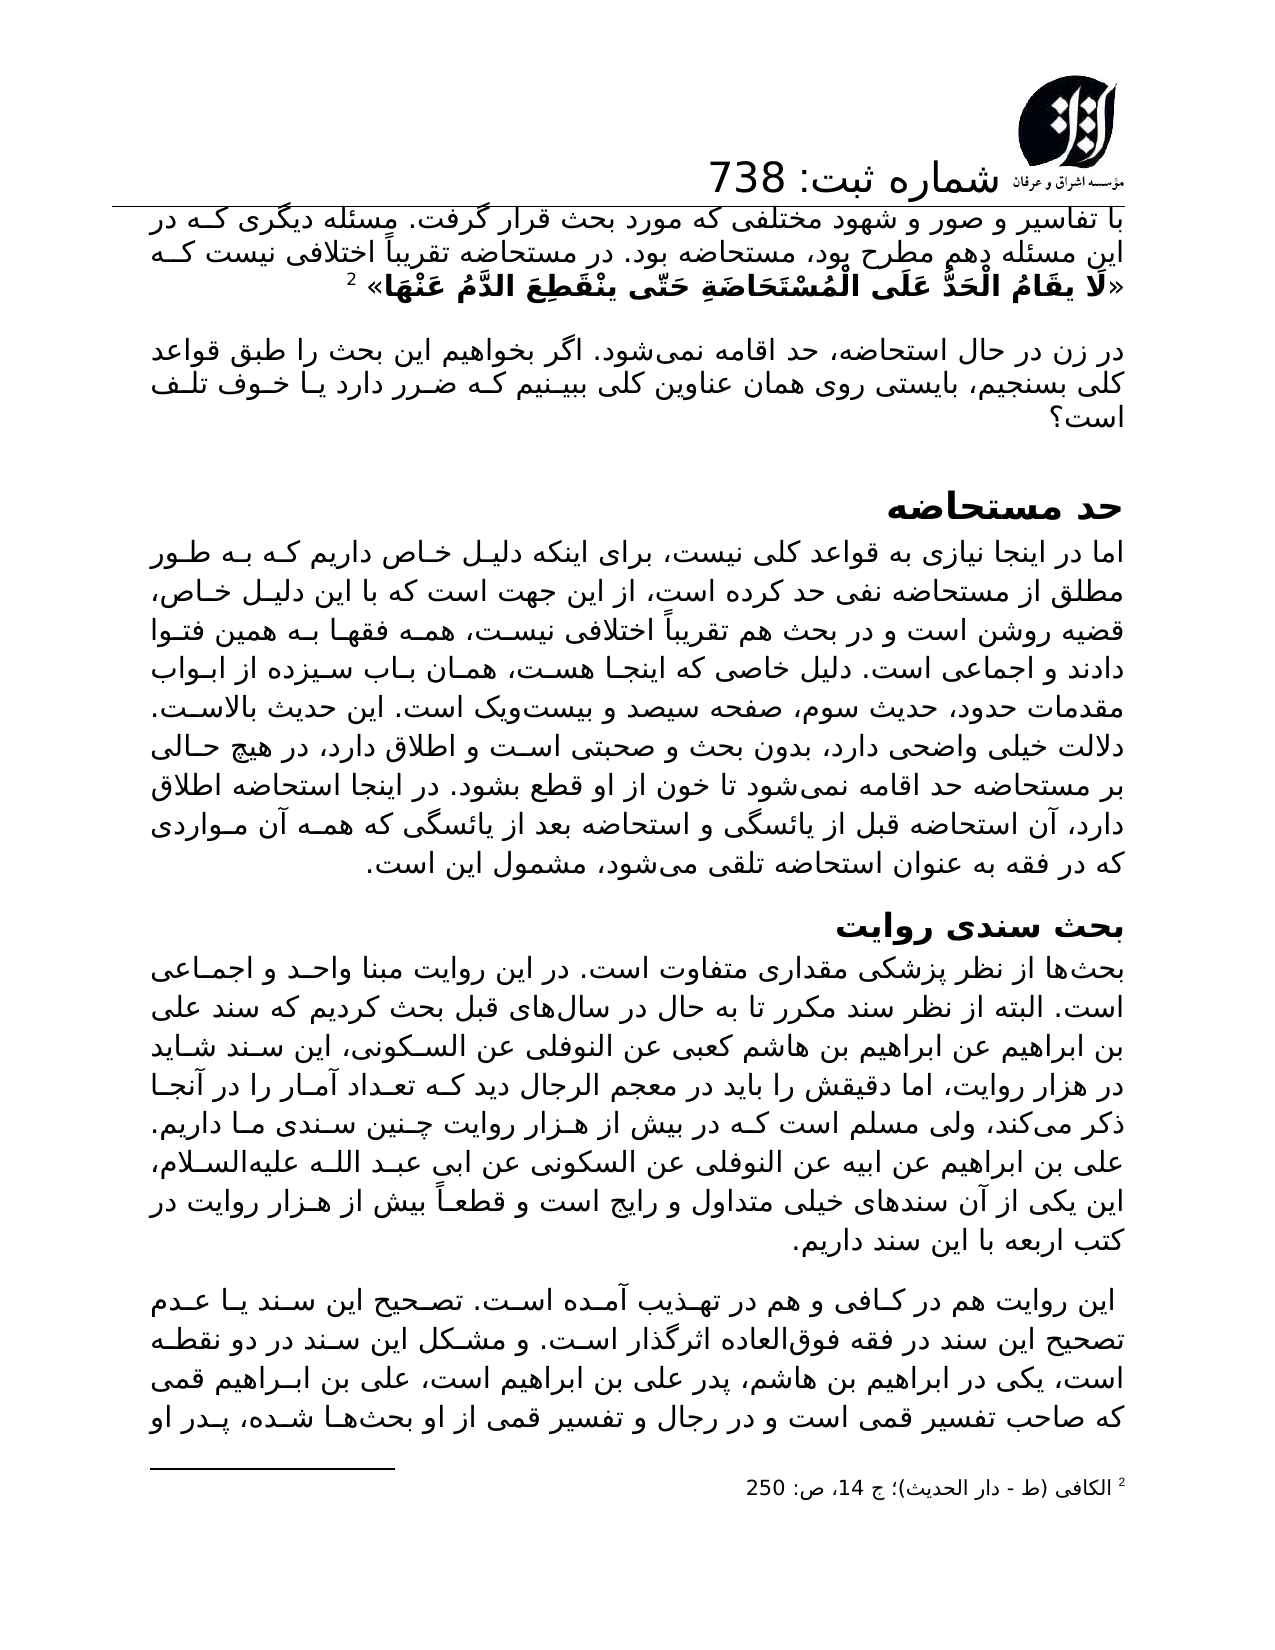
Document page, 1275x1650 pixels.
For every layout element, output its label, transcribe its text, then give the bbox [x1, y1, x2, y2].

subtitle بحث سندی روایت [150, 906, 1125, 945]
text بحث‌ها از نظر پزشکی مقداری متفاوت است. در این روایت مبنا واحد و اجماعی است. البته از نظر سند مکرر تا به حال در سال‌های قبل بحث کردیم که سند علی بن ابراهیم عن ابراهیم بن هاشم کعبی عن النوفلی عن السکونی، این سند شاید در هزار روایت، اما دقیقش را باید در معجم الرجال دید که تعداد آمار را در آنجا ذکر می‌کند، ولی مسلم است که در بیش از هزار روایت چنین سندی ما داریم. علی بن ابراهیم عن ابیه عن النوفلی عن السکونی عن ابی عبد الله علیه‌السلام، این یکی از آن سندهای خیلی متداول و رایج است و قطعاً بیش از هزار روایت در کتب اربعه با این سند داریم. [150, 951, 1125, 1258]
picture [1009, 75, 1125, 192]
text اما در اینجا نیازی به قواعد کلی نیست، برای اینکه دلیل خاص داریم که به طور مطلق از مستحاضه نفی حد کرده است، از این جهت است که با این دلیل خاص، قضیه روشن است و در بحث هم تقریباً اختلافی نیست، همه فقها به همین فتوا دادند و اجماعی است. دلیل خاصی که اینجا هست، همان باب سیزده از ابواب مقدمات حدود، حدیث سوم، صفحه سیصد و بیست‌ویک است. این حدیث بالاست. دلالت خیلی واضحی دارد، بدون بحث و صحبتی است و اطلاق دارد، در هیچ حالی بر مستحاضه حد اقامه نمی‌شود تا خون از او قطع بشود. در اینجا استحاضه اطلاق دارد، آن استحاضه قبل از یائسگی و استحاضه بعد از یائسگی که همه آن مواردی که در فقه به عنوان استحاضه تلقی می‌شود، مشمول این است. [150, 535, 1125, 881]
text در زن در حال استحاضه، حد اقامه نمی‌شود. اگر بخواهیم این بحث را طبق قواعد کلی بسنجیم، بایستی روی همان عناوین کلی ببینیم که ضرر دارد یا خوف تلف است؟ [150, 333, 1125, 435]
subtitle حد مستحاضه [150, 485, 1125, 528]
text با تفاسیر و صور و شهود مختلفی که مورد بحث قرار گرفت. مسئله دیگری که در این مسئله دهم مطرح بود، مستحاضه بود. در مستحاضه تقریباً اختلافی نیست که «لَا یقَامُ الْحَدُّ عَلَی الْمُسْتَحَاضَةِ حَتّی ینْقَطِعَ الدَّمُ عَنْهَا» [150, 202, 1125, 304]
